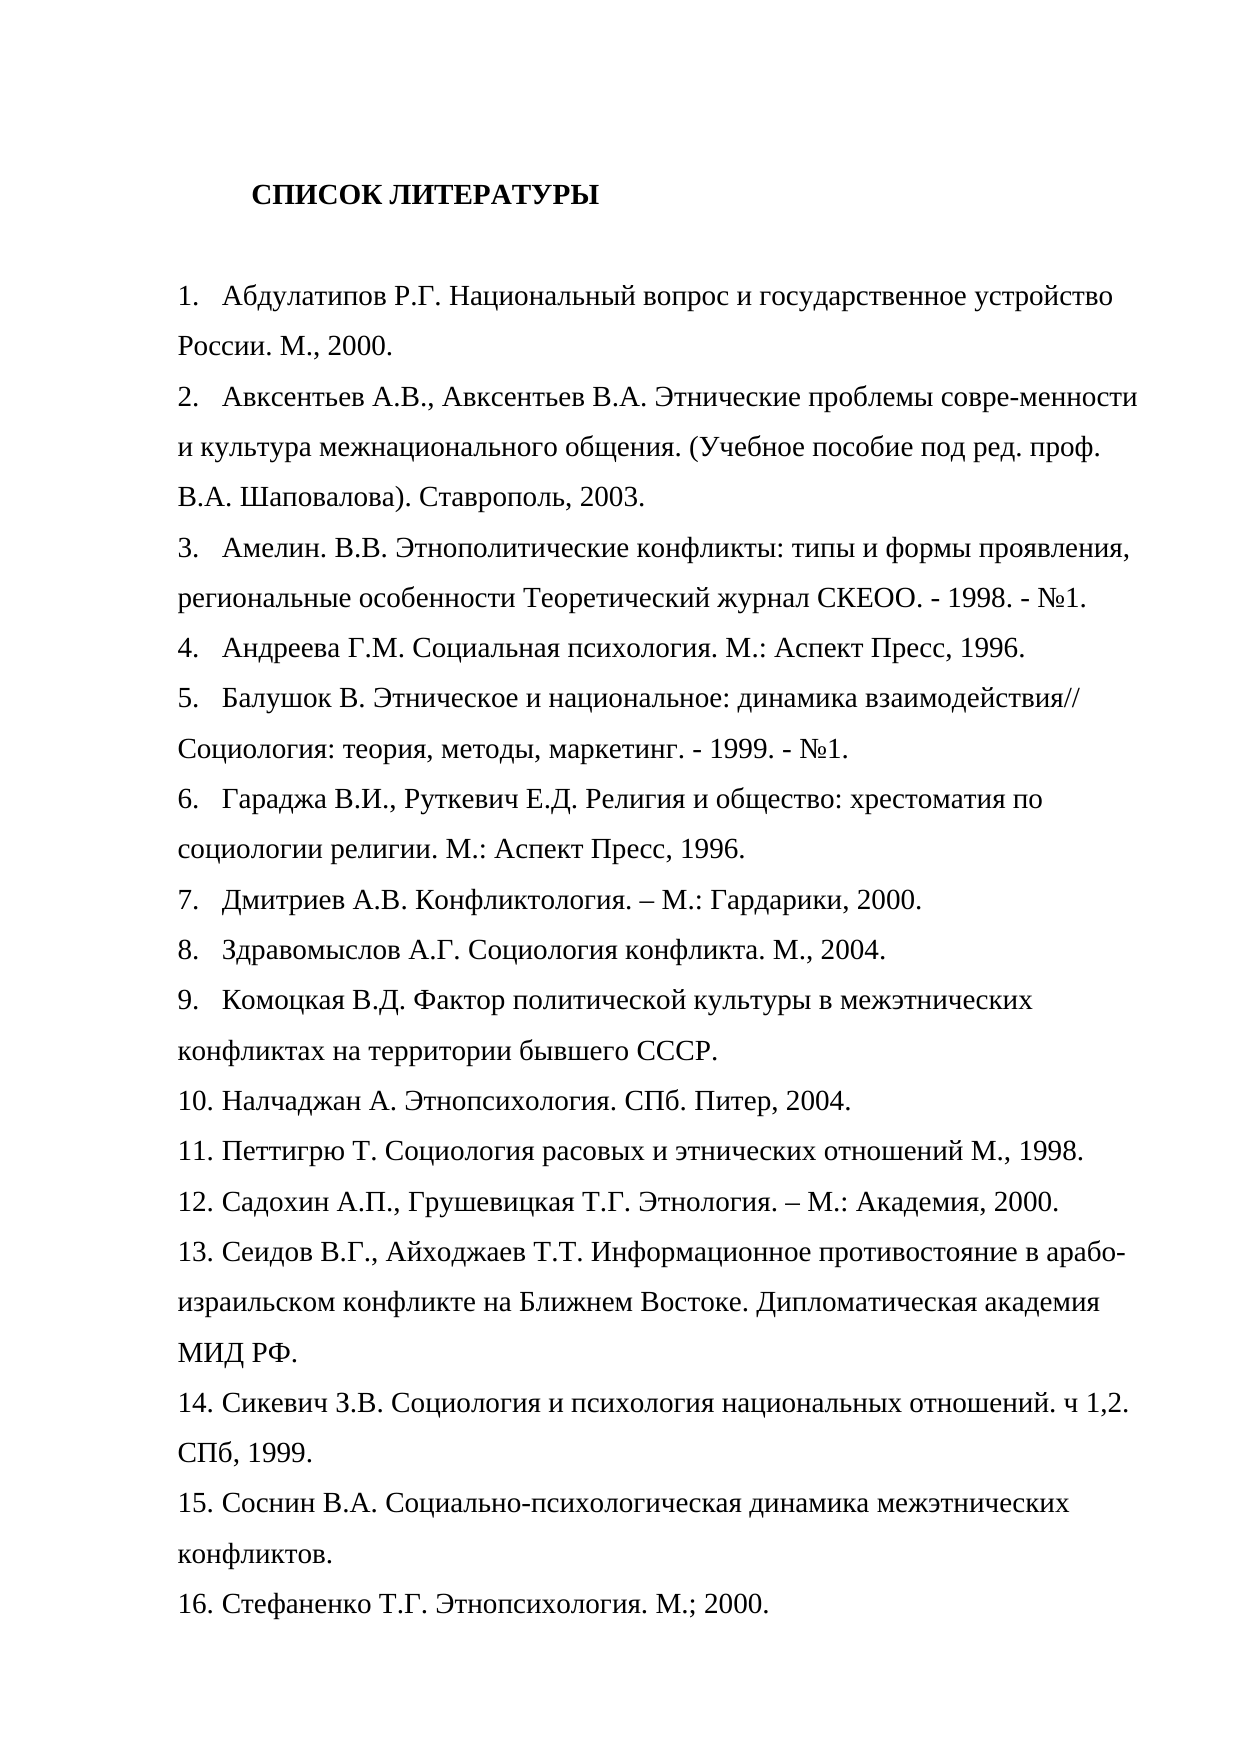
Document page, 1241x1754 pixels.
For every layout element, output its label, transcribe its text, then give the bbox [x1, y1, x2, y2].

list Соснин В.А. Социально-психологическая динамика межэтнических конфликтов. [177, 1486, 1152, 1569]
list Сикевич З.В. Социология и психология национальных отношений. ч 1,2. СПб, 1999. [177, 1385, 1152, 1469]
list Дмитриев А.В. Конфликтология. – М.: Гардарики, 2000. [177, 882, 1152, 915]
list Авксентьев А.В., Авксентьев В.А. Этнические проблемы совре-менности и культура межнационального общения. (Учебное пособие под ред. проф. В.А. Шаповалова). Ставрополь, 2003. [177, 379, 1152, 513]
list Комоцкая В.Д. Фактор политической культуры в межэтнических конфликтах на территории бывшего СССР. [177, 982, 1152, 1066]
list Гараджа В.И., Руткевич Е.Д. Религия и общество: хрестоматия по социологии религии. М.: Аспект Пресс, 1996. [177, 781, 1152, 865]
list Амелин. В.В. Этнополитические конфликты: типы и формы проявления, региональные особенности Теоретический журнал СКЕОО. - 1998. - №1. [177, 530, 1152, 613]
list Налчаджан А. Этнопсихология. СПб. Питер, 2004. [177, 1083, 1152, 1117]
list Петтигрю Т. Социология расовых и этнических отношений М., 1998. [177, 1133, 1152, 1167]
text СПИСОК ЛИТЕРАТУРЫ [177, 177, 1152, 211]
list Стефаненко Т.Г. Этнопсихология. М.; 2000. [177, 1586, 1152, 1620]
list Сеидов В.Г., Айходжаев Т.Т. Информационное противостояние в арабо-израильском конфликте на Ближнем Востоке. Дипломатическая академия МИД РФ. [177, 1234, 1152, 1368]
list Балушок В. Этническое и национальное: динамика взаимодействия// Социология: теория, методы, маркетинг. - 1999. - №1. [177, 681, 1152, 764]
list Садохин А.П., Грушевицкая Т.Г. Этнология. – М.: Академия, 2000. [177, 1184, 1152, 1217]
list Здравомыслов А.Г. Социология конфликта. М., 2004. [177, 932, 1152, 966]
list Абдулатипов Р.Г. Национальный вопрос и государственное устройство России. М., 2000. [177, 278, 1152, 362]
list Андреева Г.М. Социальная психология. М.: Аспект Пресс, 1996. [177, 630, 1152, 664]
